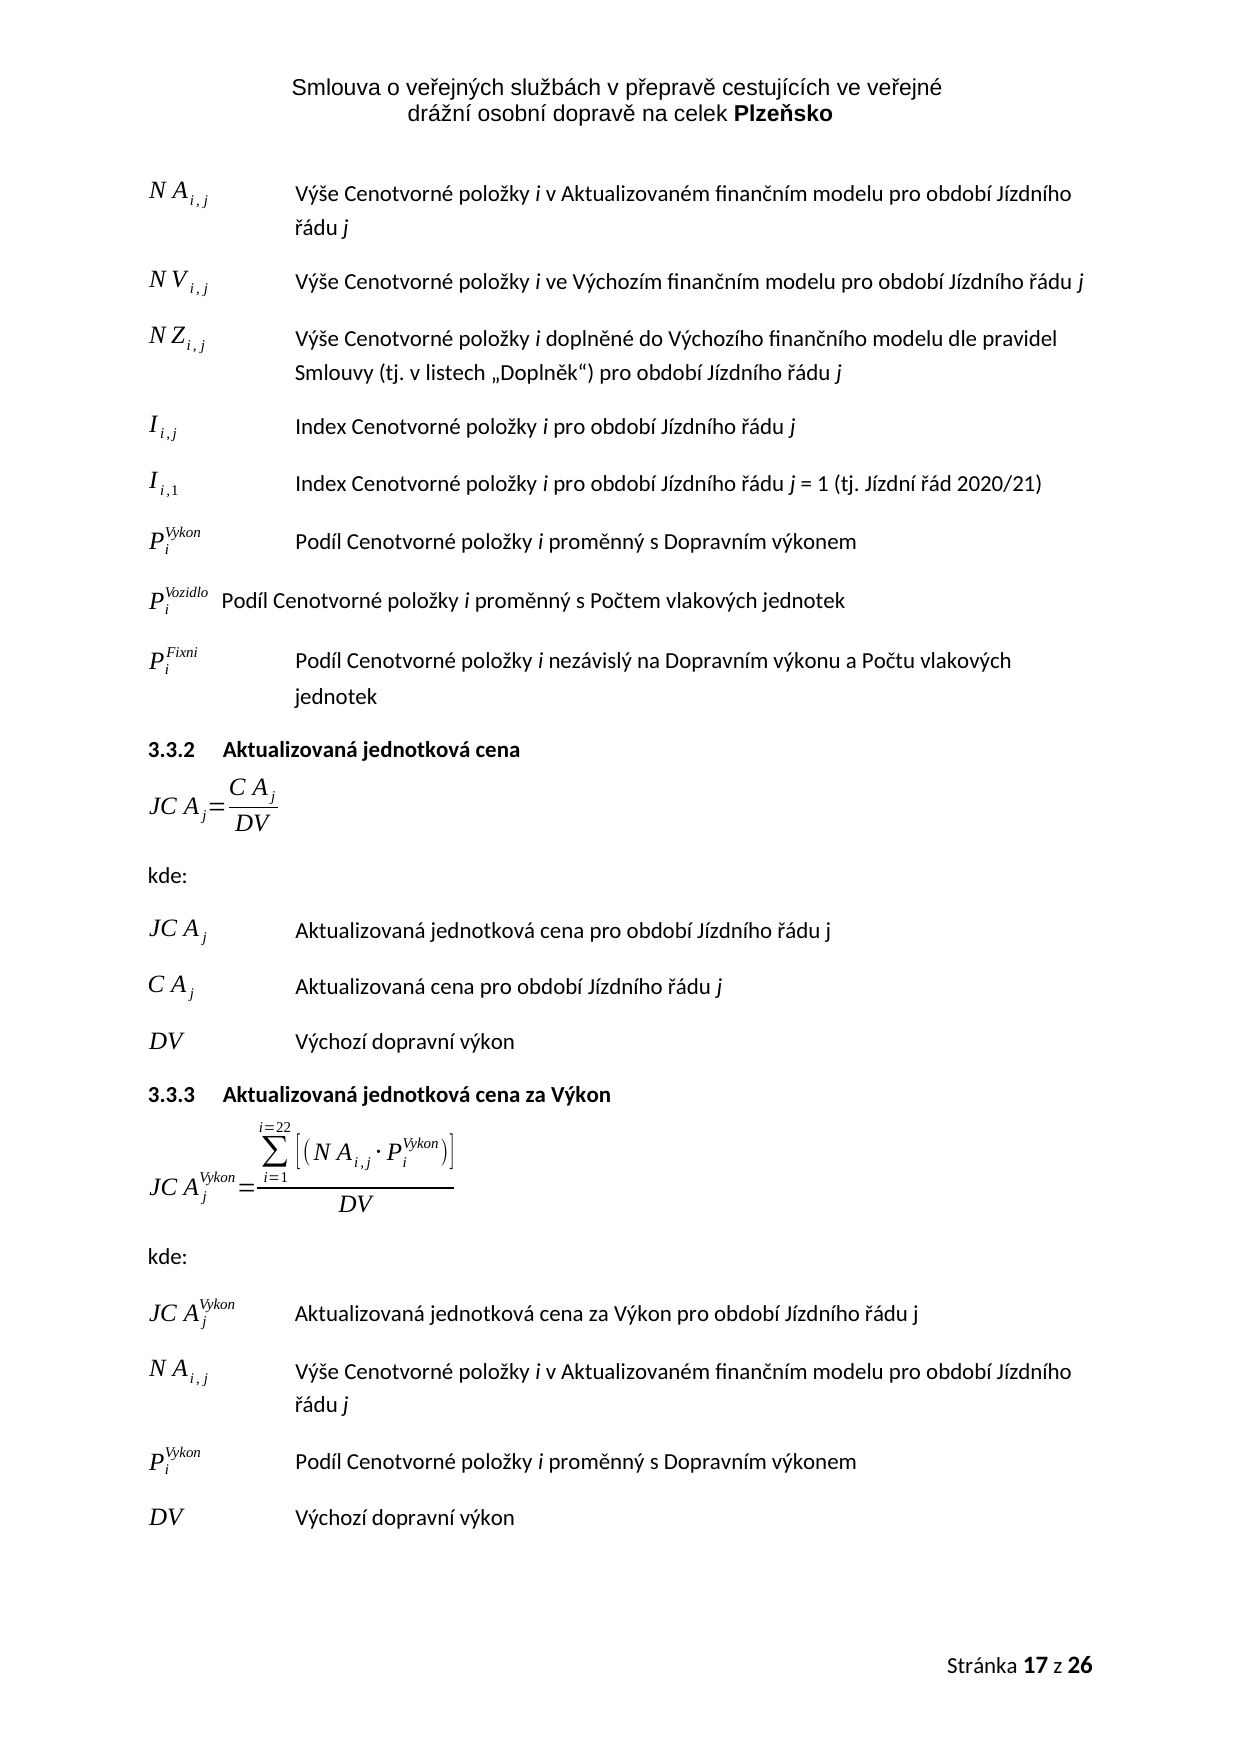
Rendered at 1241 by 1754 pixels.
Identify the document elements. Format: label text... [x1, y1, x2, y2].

text kde: [148, 861, 1092, 889]
text Aktualizovaná jednotková cena pro období Jízdního řádu j [148, 914, 1092, 946]
text Podíl Cenotvorné položky i nezávislý na Dopravním výkonu a Počtu vlakových jednotek [148, 643, 1092, 710]
subtitle Aktualizovaná jednotková cena za Výkon [148, 1080, 1092, 1108]
text kde: [148, 1242, 1092, 1270]
text Index Cenotvorné položky i pro období Jízdního řádu j [148, 411, 1092, 442]
text Výchozí dopravní výkon [148, 1503, 1092, 1532]
subtitle Aktualizovaná jednotková cena [148, 735, 1092, 763]
text Podíl Cenotvorné položky i proměnný s Dopravním výkonem [148, 523, 1092, 558]
text Podíl Cenotvorné položky i proměnný s Dopravním výkonem [148, 1444, 1092, 1478]
text Index Cenotvorné položky i pro období Jízdního řádu j = 1 (tj. Jízdní řád 2020/21) [148, 467, 1092, 498]
text Podíl Cenotvorné položky i proměnný s Počtem vlakových jednotek [148, 583, 1092, 618]
text Aktualizovaná cena pro období Jízdního řádu j [148, 971, 1092, 1002]
text Výše Cenotvorné položky i v Aktualizovaném finančním modelu pro období Jízdního řádu j [148, 177, 1092, 241]
text Aktualizovaná jednotková cena za Výkon pro období Jízdního řádu j [148, 1295, 1092, 1330]
text Výše Cenotvorné položky i doplněné do Výchozího finančního modelu dle pravidel Smlouvy (tj. v listech „Doplněk“) pro období Jízdního řádu j [148, 322, 1092, 386]
text Výše Cenotvorné položky i v Aktualizovaném finančním modelu pro období Jízdního řádu j [148, 1355, 1092, 1419]
text Výchozí dopravní výkon [148, 1027, 1092, 1055]
text Výše Cenotvorné položky i ve Výchozím finančním modelu pro období Jízdního řádu j [148, 266, 1092, 297]
